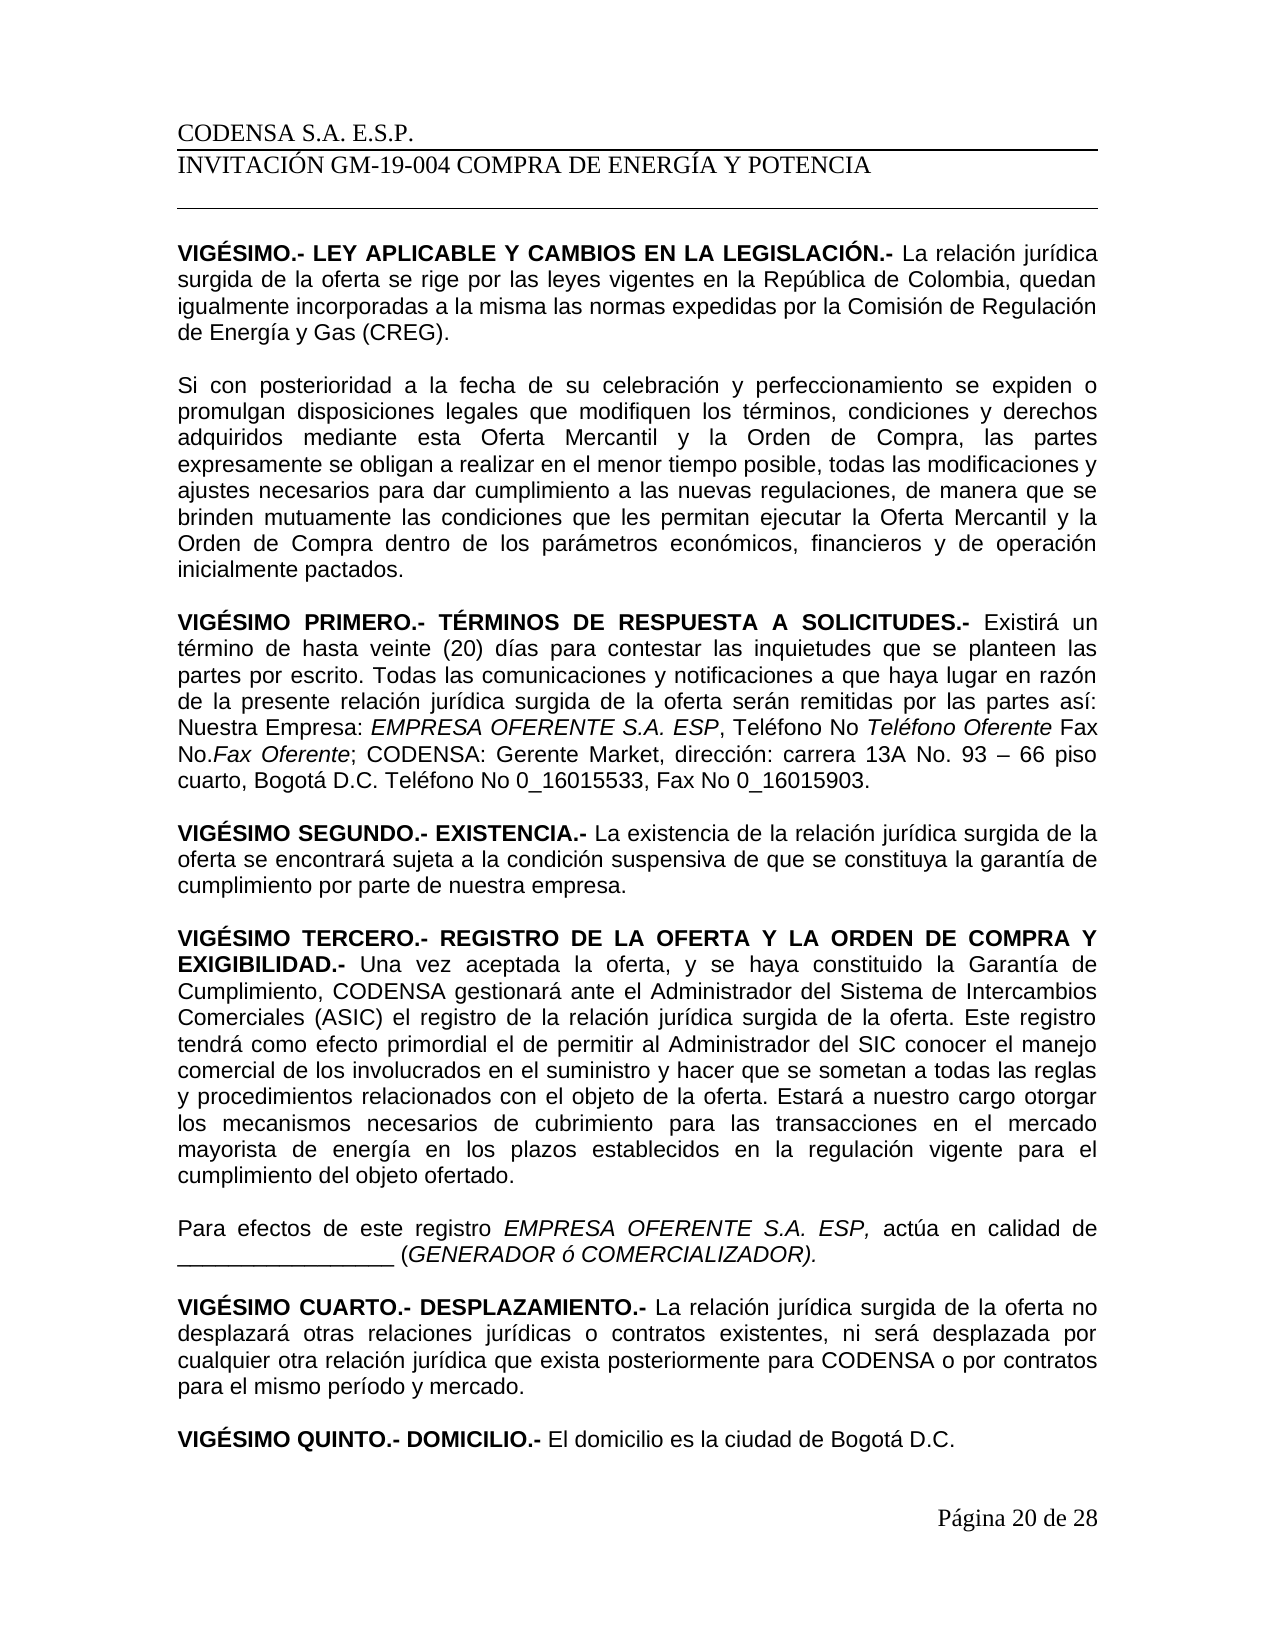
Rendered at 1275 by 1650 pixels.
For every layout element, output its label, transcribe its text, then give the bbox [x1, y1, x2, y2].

text VIGÉSIMO CUARTO.- DESPLAZAMIENTO.- La relación jurídica surgida de la oferta no desplazará otras relaciones jurídicas o contratos existentes, ni será desplazada por cualquier otra relación jurídica que exista posteriormente para CODENSA o por contratos para el mismo período y mercado. [177, 1294, 1098, 1399]
text Para efectos de este registro EMPRESA OFERENTE S.A. ESP, actúa en calidad de _________________ (GENERADOR ó COMERCIALIZADOR). [177, 1215, 1098, 1268]
text Si con posterioridad a la fecha de su celebración y perfeccionamiento se expiden o promulgan disposiciones legales que modifiquen los términos, condiciones y derechos adquiridos mediante esta Oferta Mercantil y la Orden de Compra, las partes expresamente se obligan a realizar en el menor tiempo posible, todas las modificaciones y ajustes necesarios para dar cumplimiento a las nuevas regulaciones, de manera que se brinden mutuamente las condiciones que les permitan ejecutar la Oferta Mercantil y la Orden de Compra dentro de los parámetros económicos, financieros y de operación inicialmente pactados. [177, 372, 1098, 582]
text VIGÉSIMO SEGUNDO.- EXISTENCIA.- La existencia de la relación jurídica surgida de la oferta se encontrará sujeta a la condición suspensiva de que se constituya la garantía de cumplimiento por parte de nuestra empresa. [177, 820, 1098, 899]
text VIGÉSIMO.- LEY APLICABLE Y CAMBIOS EN LA LEGISLACIÓN.- La relación jurídica surgida de la oferta se rige por las leyes vigentes en la República de Colombia, quedan igualmente incorporadas a la misma las normas expedidas por la Comisión de Regulación de Energía y Gas (CREG). [177, 240, 1098, 345]
text VIGÉSIMO QUINTO.- DOMICILIO.- El domicilio es la ciudad de Bogotá D.C. [177, 1426, 1098, 1452]
text VIGÉSIMO PRIMERO.- TÉRMINOS DE RESPUESTA A SOLICITUDES.- Existirá un término de hasta veinte (20) días para contestar las inquietudes que se planteen las partes por escrito. Todas las comunicaciones y notificaciones a que haya lugar en razón de la presente relación jurídica surgida de la oferta serán remitidas por las partes así: Nuestra Empresa: EMPRESA OFERENTE S.A. ESP, Teléfono No Teléfono Oferente Fax No.Fax Oferente; CODENSA: Gerente Market, dirección: carrera 13A No. 93 – 66 piso cuarto, Bogotá D.C. Teléfono No 0_16015533, Fax No 0_16015903. [177, 609, 1098, 793]
text VIGÉSIMO TERCERO.- REGISTRO DE LA OFERTA Y LA ORDEN DE COMPRA Y EXIGIBILIDAD.- Una vez aceptada la oferta, y se haya constituido la Garantía de Cumplimiento, CODENSA gestionará ante el Administrador del Sistema de Intercambios Comerciales (ASIC) el registro de la relación jurídica surgida de la oferta. Este registro tendrá como efecto primordial el de permitir al Administrador del SIC conocer el manejo comercial de los involucrados en el suministro y hacer que se sometan a todas las reglas y procedimientos relacionados con el objeto de la oferta. Estará a nuestro cargo otorgar los mecanismos necesarios de cubrimiento para las transacciones en el mercado mayorista de energía en los plazos establecidos en la regulación vigente para el cumplimiento del objeto ofertado. [177, 925, 1098, 1189]
